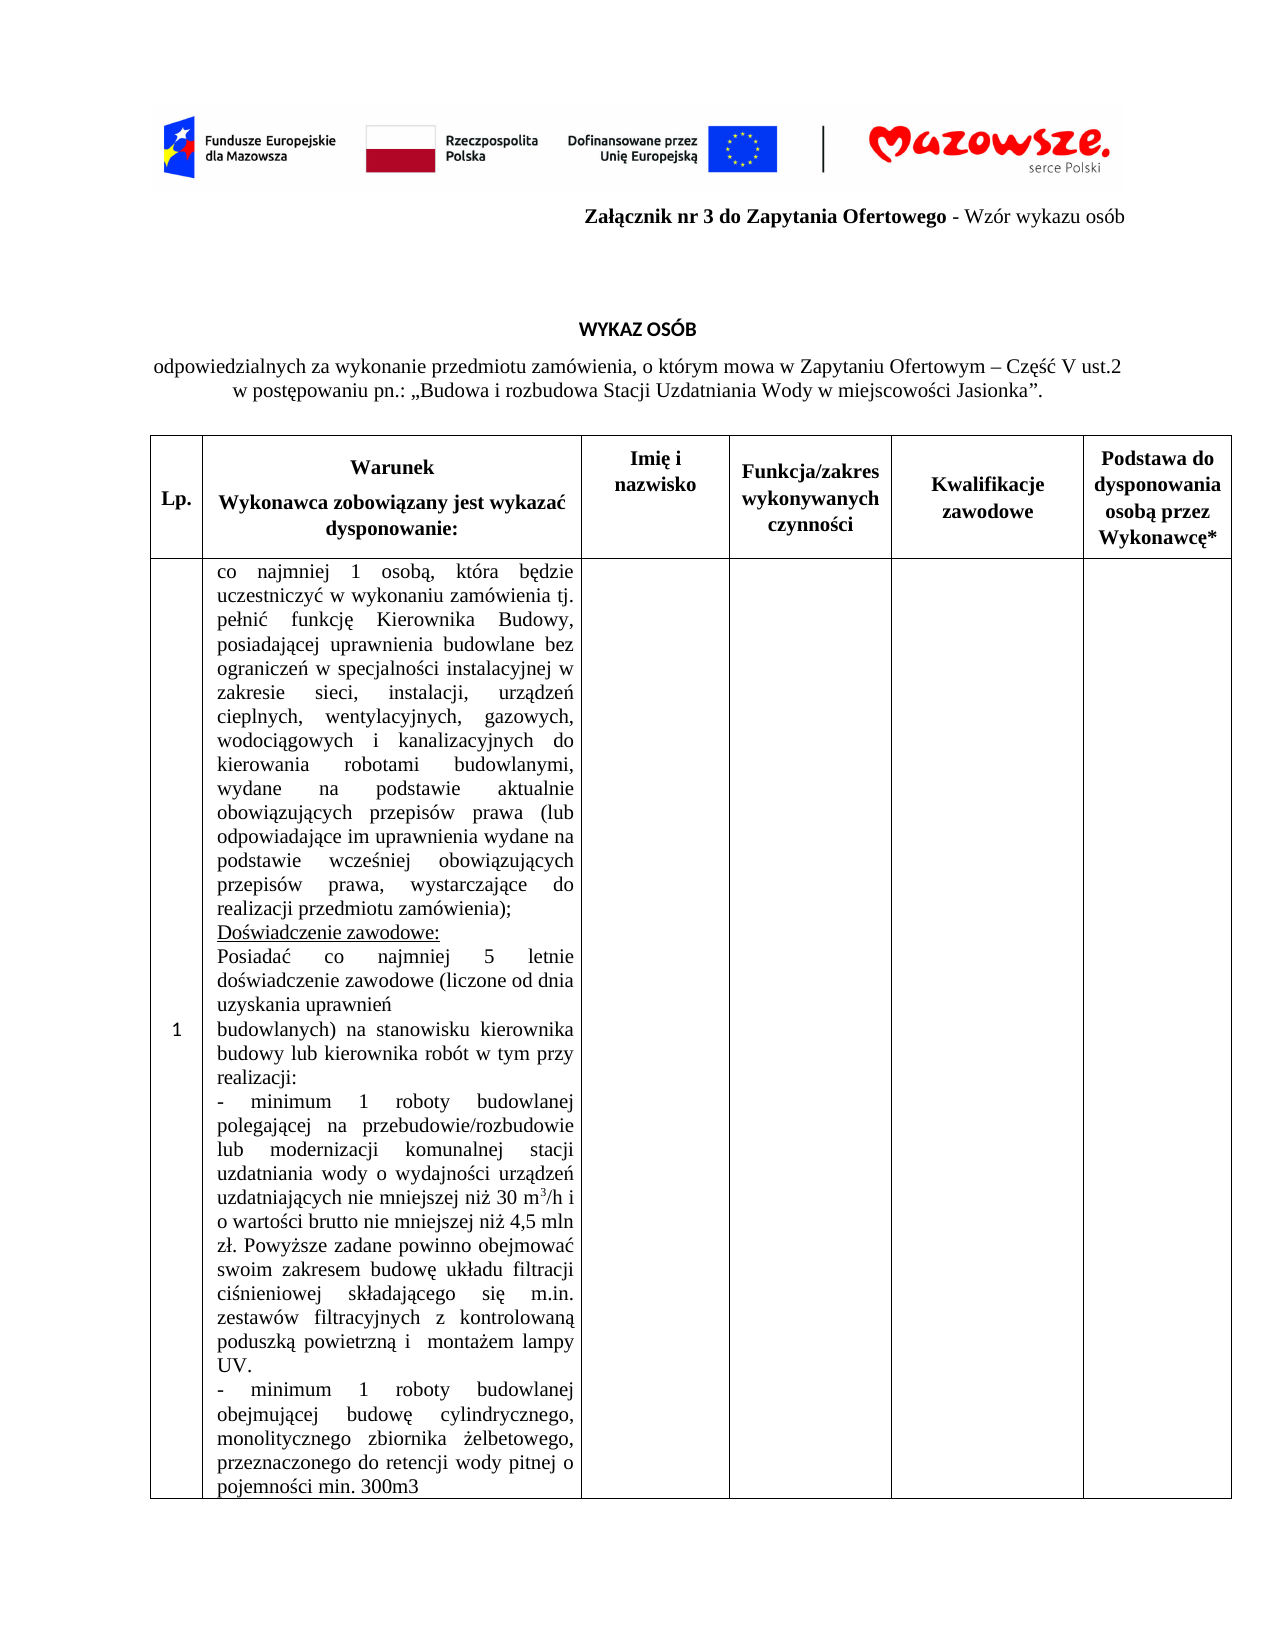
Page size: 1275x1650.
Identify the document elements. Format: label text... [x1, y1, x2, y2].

table_header Lp. [151, 436, 202, 558]
table_header Funkcja/zakres wykonywanych czynności [730, 436, 891, 558]
picture [150, 103, 1125, 192]
table_header Imię i nazwisko [582, 436, 729, 558]
table_cell 1 [151, 559, 202, 1498]
table_cell [582, 559, 729, 1498]
table_cell [1084, 559, 1231, 1498]
table_cell [892, 559, 1083, 1498]
table_header Podstawa do dysponowania osobą przez Wykonawcę* [1084, 436, 1231, 558]
text odpowiedzialnych za wykonanie przedmiotu zamówienia, o którym mowa w Zapytaniu Ofertowym – Część V ust.2 w postępowaniu pn.: „Budowa i rozbudowa Stacji Uzdatniania Wody w miejscowości Jasionka”. [150, 354, 1125, 402]
table_header Kwalifikacje zawodowe [892, 436, 1083, 558]
table_cell co najmniej 1 osobą, która będzie uczestniczyć w wykonaniu zamówienia tj. pełnić funkcję Kierownika Budowy, posiadającej uprawnienia budowlane bez ograniczeń w specjalności instalacyjnej w zakresie sieci, instalacji, urządzeń cieplnych, wentylacyjnych, gazowych, wodociągowych i kanalizacyjnych do kierowania robotami budowlanymi, wydane na podstawie aktualnie obowiązujących przepisów prawa (lub odpowiadające im uprawnienia wydane na podstawie wcześniej obowiązujących przepisów prawa, wystarczające do realizacji przedmiotu zamówienia); Doświadczenie zawodowe: Posiadać co najmniej 5 letnie doświadczenie zawodowe (liczone od dnia uzyskania uprawnień budowlanych) na stanowisku kierownika budowy lub kierownika robót w tym przy realizacji: - minimum 1 roboty budowlanej polegającej na przebudowie/rozbudowie lub modernizacji komunalnej stacji uzdatniania wody o wydajności urządzeń uzdatniających nie mniejszej niż 30 m3/h i o wartości brutto nie mniejszej niż 4,5 mln zł. Powyższe zadane powinno obejmować swoim zakresem budowę układu filtracji ciśnieniowej składającego się m.in. zestawów filtracyjnych z kontrolowaną poduszką powietrzną i montażem lampy UV. - minimum 1 roboty budowlanej obejmującej budowę cylindrycznego, monolitycznego zbiornika żelbetowego, przeznaczonego do retencji wody pitnej o pojemności min. 300m3 [203, 559, 581, 1498]
table_cell [730, 559, 891, 1498]
table_header Warunek Wykonawca zobowiązany jest wykazać dysponowanie: [203, 436, 581, 558]
text WYKAZ OSÓB [150, 316, 1125, 342]
text Załącznik nr 3 do Zapytania Ofertowego - Wzór wykazu osób [150, 204, 1125, 228]
